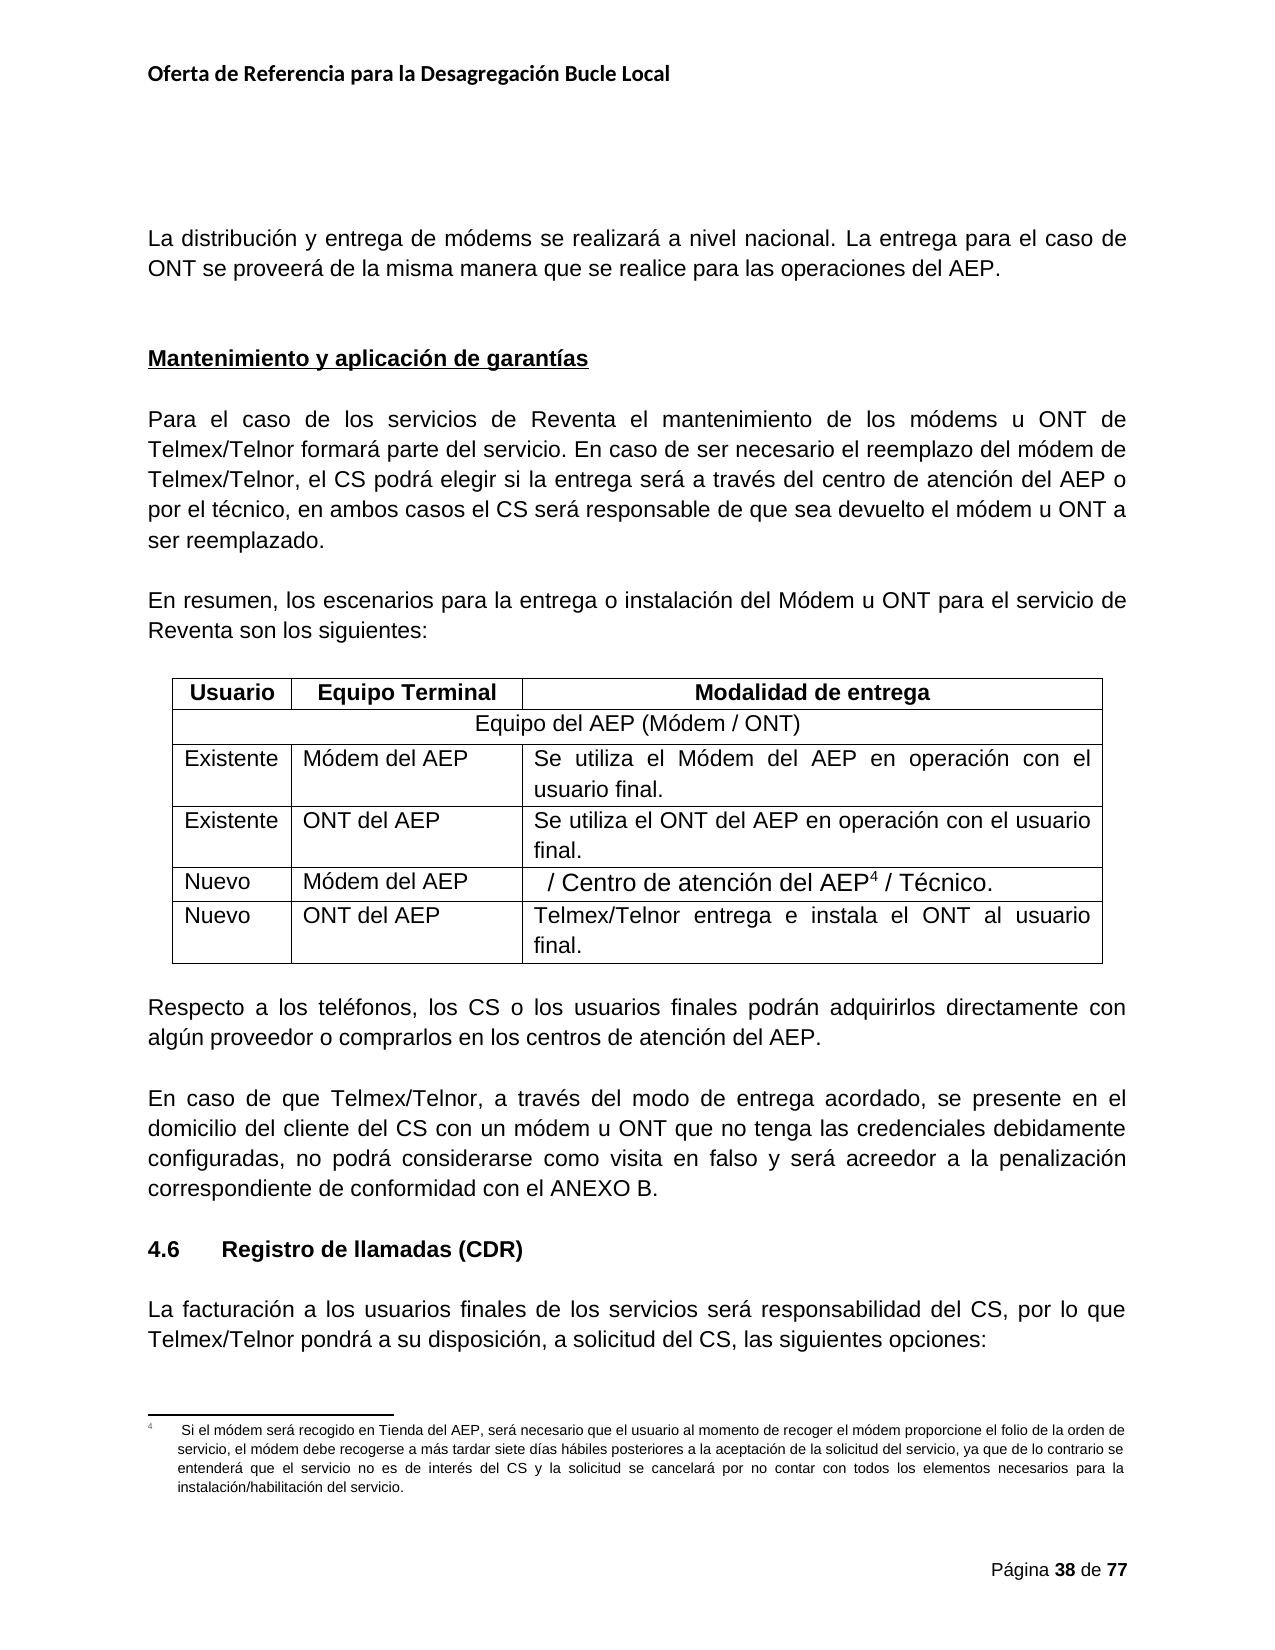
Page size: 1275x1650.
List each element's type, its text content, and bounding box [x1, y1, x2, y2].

table_cell ONT del AEP [292, 807, 522, 867]
table_cell ONT del AEP [292, 902, 522, 963]
table_cell Telmex/Telnor entrega e instala el ONT al usuario final. [523, 902, 1102, 963]
text En caso de que Telmex/Telnor, a través del modo de entrega acordado, se presente en el domicilio del cliente del CS con un módem u ONT que no tenga las credenciales debidamente configuradas, no podrá considerarse como visita en falso y será acreedor a la penalización correspondiente de conformidad con el ANEXO B. [148, 1084, 1127, 1202]
list Registro de llamadas (CDR) [148, 1236, 1127, 1262]
text Respecto a los teléfonos, los CS o los usuarios finales podrán adquirirlos directamente con algún proveedor o comprarlos en los centros de atención del AEP. [148, 994, 1127, 1051]
text Mantenimiento y aplicación de garantías [148, 345, 1127, 372]
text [148, 224, 1127, 281]
table_cell Se utiliza el ONT del AEP en operación con el usuario final. [523, 807, 1102, 867]
table_cell Módem del AEP [292, 745, 522, 806]
table_cell Existente [173, 807, 291, 867]
table_header Usuario [173, 679, 291, 709]
table_cell Nuevo [173, 902, 291, 963]
table_cell Nuevo [173, 868, 291, 901]
text Para el caso de los servicios de Reventa el mantenimiento de los módems u ONT de Telmex/Telnor formará parte del servicio. En caso de ser necesario el reemplazo del módem de Telmex/Telnor, el CS podrá elegir si la entrega será a través del centro de atención del AEP o por el técnico, en ambos casos el CS será responsable de que sea devuelto el módem u ONT a ser reemplazado. [148, 406, 1127, 553]
table_cell Existente [173, 745, 291, 806]
table_cell / Centro de atención del AEP / Técnico. [523, 868, 1102, 901]
text La facturación a los usuarios finales de los servicios será responsabilidad del CS, por lo que Telmex/Telnor pondrá a su disposición, a solicitud del CS, las siguientes opciones: [148, 1296, 1127, 1353]
table_cell Se utiliza el Módem del AEP en operación con el usuario final. [523, 745, 1102, 806]
table_header Modalidad de entrega [523, 679, 1102, 709]
table_cell Equipo del AEP (Módem / ONT) [173, 710, 1102, 744]
table_header Equipo Terminal [292, 679, 522, 709]
table_cell Módem del AEP [292, 868, 522, 901]
text En resumen, los escenarios para la entrega o instalación del Módem u ONT para el servicio de Reventa son los siguientes: [148, 587, 1127, 643]
